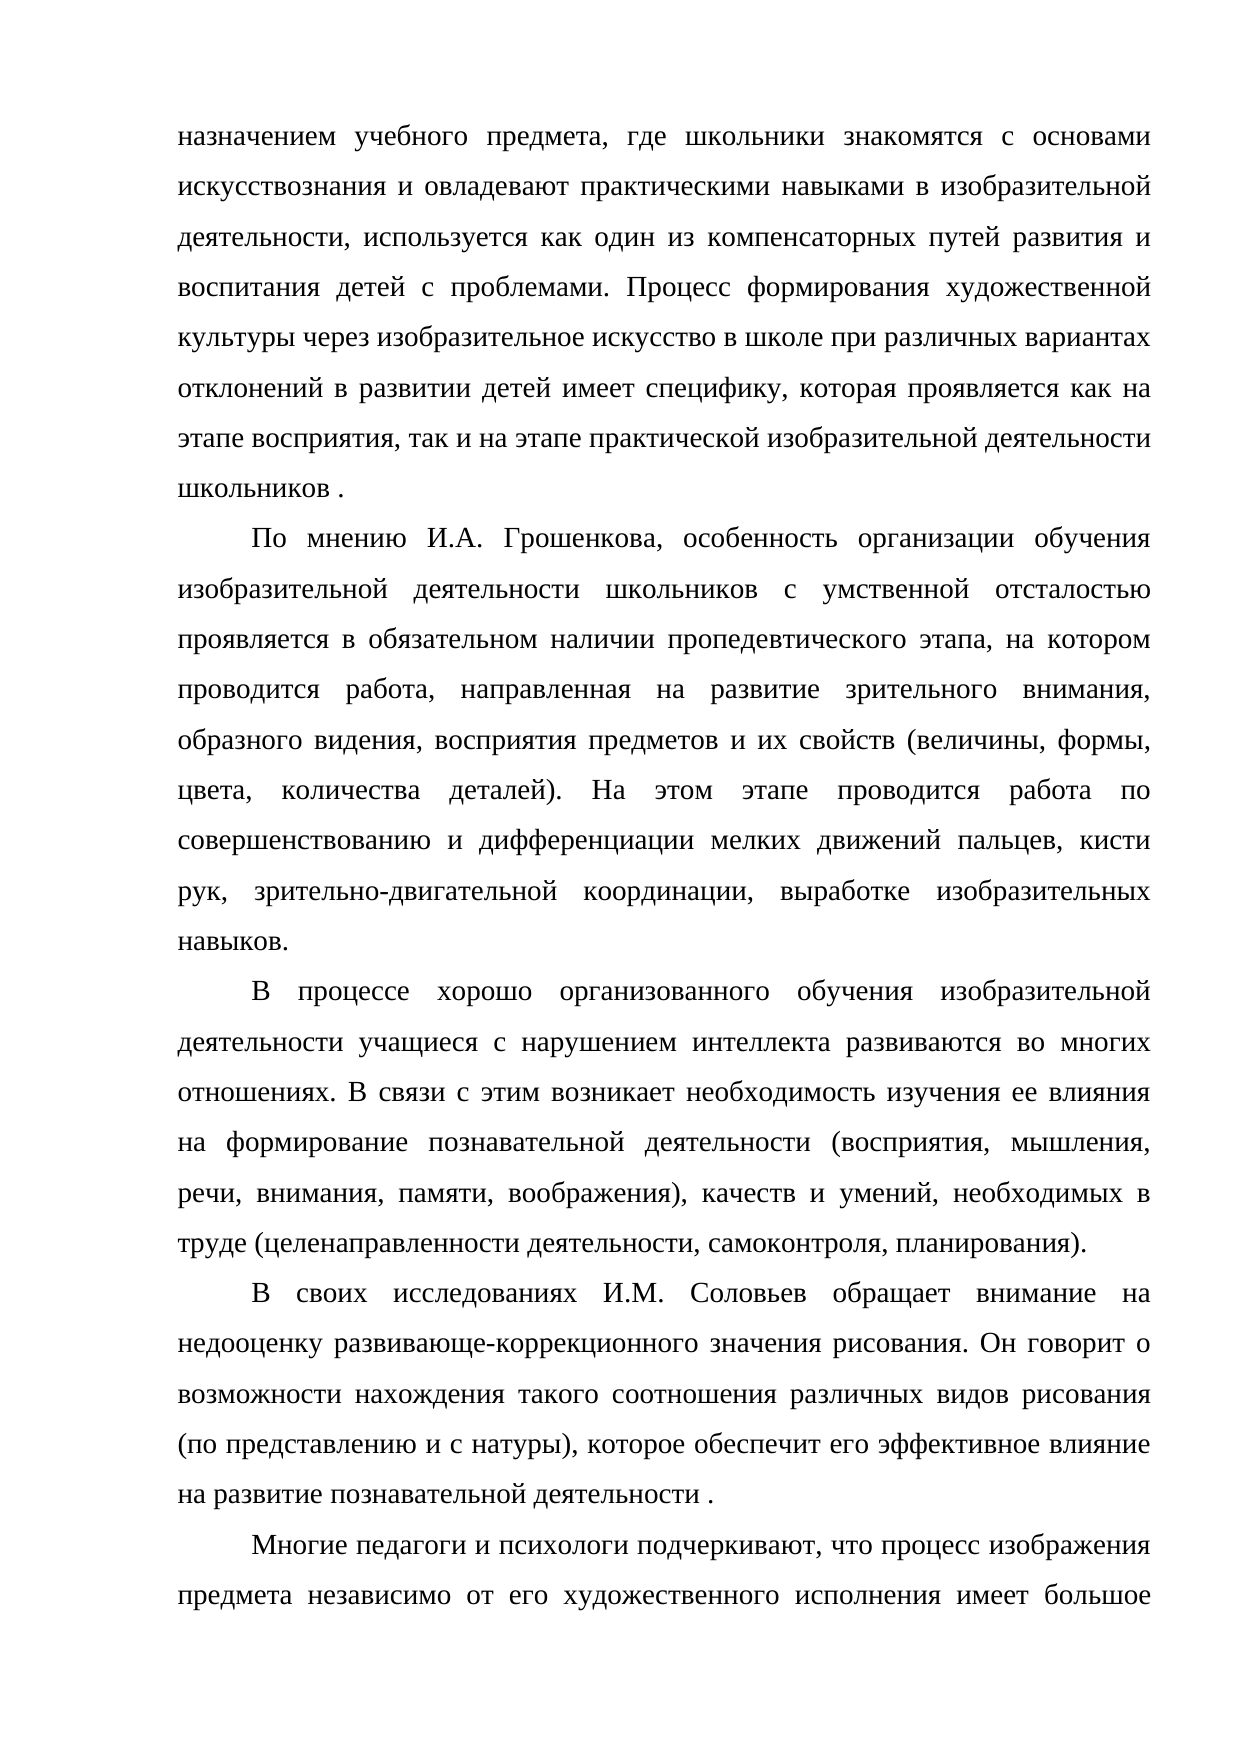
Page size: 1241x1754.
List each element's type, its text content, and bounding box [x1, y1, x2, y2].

text В процессе хорошо организованного обучения изобразительной деятельности учащиеся с нарушением интеллекта развиваются во многих отношениях. В связи с этим возникает необходимость изучения ее влияния на формирование познавательной деятельности (восприятия, мышления, речи, внимания, памяти, воображения), качеств и умений, необходимых в труде (целенаправленности деятельности, самоконтроля, планирования). [177, 973, 1152, 1258]
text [177, 118, 1152, 504]
text В своих исследованиях И.М. Соловьев обращает внимание на недооценку развивающе-коррекционного значения рисования. Он говорит о возможности нахождения такого соотношения различных видов рисования (по представлению и с натуры), которое обеспечит его эффективное влияние на развитие познавательной деятельности . [177, 1275, 1152, 1510]
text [177, 1527, 1152, 1611]
text По мнению И.А. Грошенкова, особенность организации обучения изобразительной деятельности школьников с умственной отсталостью проявляется в обязательном наличии пропедевтического этапа, на котором проводится работа, направленная на развитие зрительного внимания, образного видения, восприятия предметов и их свойств (величины, формы, цвета, количества деталей). На этом этапе проводится работа по совершенствованию и дифференциации мелких движений пальцев, кисти рук, зрительно-двигательной координации, выработке изобразительных навыков. [177, 521, 1152, 957]
